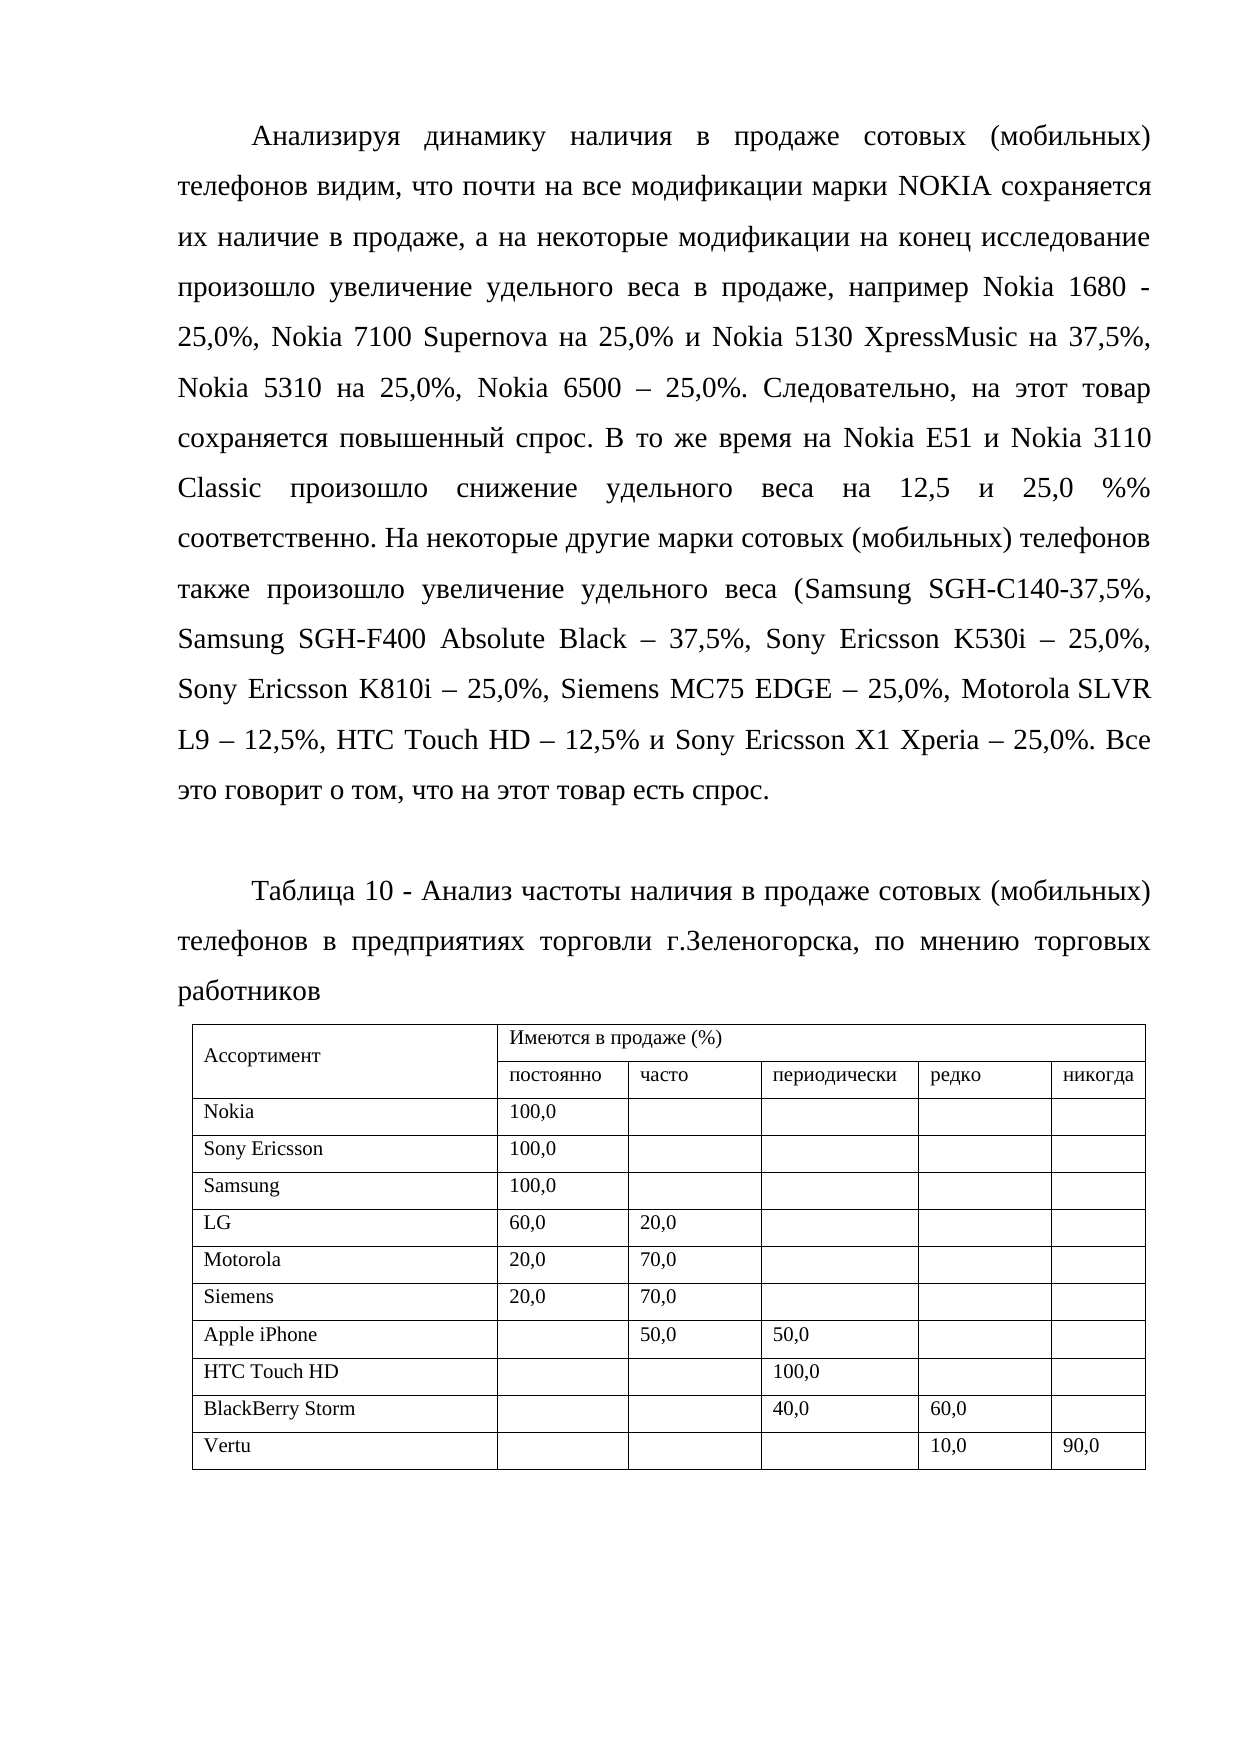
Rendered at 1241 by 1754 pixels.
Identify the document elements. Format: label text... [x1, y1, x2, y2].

table_cell [498, 1359, 628, 1394]
table_cell 20,0 [629, 1210, 761, 1246]
table_cell [919, 1173, 1051, 1209]
table_cell [919, 1359, 1051, 1394]
table_cell [762, 1284, 918, 1320]
table_header Имеются в продаже (%) [498, 1025, 1145, 1061]
table_cell Samsung [193, 1173, 497, 1209]
table_cell редко [919, 1062, 1051, 1098]
table_cell 50,0 [629, 1321, 761, 1357]
table_cell [762, 1136, 918, 1172]
table_cell Vertu [193, 1433, 497, 1469]
table_cell 90,0 [1052, 1433, 1145, 1469]
table_cell [1052, 1099, 1145, 1135]
table_cell BlackBerry Storm [193, 1396, 497, 1432]
table_cell [762, 1433, 918, 1469]
text Анализируя динамику наличия в продаже сотовых (мобильных) телефонов видим, что почти на все модификации марки NOKIA сохраняется их наличие в продаже, а на некоторые модификации на конец исследование произошло увеличение удельного веса в продаже, например Nokia 1680 - 25,0%, Nokia 7100 Supernova на 25,0% и Nokia 5130 XpressMusic на 37,5%, Nokia 5310 на 25,0%, Nokia 6500 – 25,0%. Следовательно, на этот товар сохраняется повышенный спрос. В то же время на Nokia E51 и Nokia 3110 Classic произошло снижение удельного веса на 12,5 и 25,0 %% соответственно. На некоторые другие марки сотовых (мобильных) телефонов также произошло увеличение удельного веса (Samsung SGH-C140-37,5%, Samsung SGH-F400 Absolute Black – 37,5%, Sony Ericsson K530i – 25,0%, Sony Ericsson K810i – 25,0%, Siemens MC75 EDGE – 25,0%, Motorola SLVR L9 – 12,5%, HTC Touch HD – 12,5% и Sony Ericsson X1 Xperia – 25,0%. Все это говорит о том, что на этот товар есть спрос. [177, 118, 1152, 806]
table_cell [762, 1210, 918, 1246]
table_cell LG [193, 1210, 497, 1246]
table_cell [629, 1433, 761, 1469]
table_cell [762, 1247, 918, 1283]
table_cell [919, 1247, 1051, 1283]
table_cell [919, 1284, 1051, 1320]
table_cell 40,0 [762, 1396, 918, 1432]
table_cell [1052, 1284, 1145, 1320]
table_cell Siemens [193, 1284, 497, 1320]
table_cell 20,0 [498, 1284, 628, 1320]
table_cell [1052, 1247, 1145, 1283]
table_cell HTC Touch HD [193, 1359, 497, 1394]
table_cell [919, 1321, 1051, 1357]
table_cell 70,0 [629, 1284, 761, 1320]
table_cell [762, 1099, 918, 1135]
table_cell 10,0 [919, 1433, 1051, 1469]
table_cell никогда [1052, 1062, 1145, 1098]
table_cell Sony Ericsson [193, 1136, 497, 1172]
table_cell [498, 1433, 628, 1469]
table_cell [762, 1173, 918, 1209]
table_cell 70,0 [629, 1247, 761, 1283]
table_cell часто [629, 1062, 761, 1098]
table_cell [498, 1321, 628, 1357]
table_cell [919, 1099, 1051, 1135]
table_cell [1052, 1359, 1145, 1394]
table_cell [1052, 1173, 1145, 1209]
table_cell постоянно [498, 1062, 628, 1098]
table_cell [1052, 1210, 1145, 1246]
table_cell периодически [762, 1062, 918, 1098]
table_cell 100,0 [762, 1359, 918, 1394]
table_cell [1052, 1321, 1145, 1357]
table_cell Nokia [193, 1099, 497, 1135]
table_cell [629, 1136, 761, 1172]
table_cell 20,0 [498, 1247, 628, 1283]
table_cell [1052, 1136, 1145, 1172]
table_cell [629, 1396, 761, 1432]
table_cell 100,0 [498, 1173, 628, 1209]
table_cell 50,0 [762, 1321, 918, 1357]
table_cell 100,0 [498, 1099, 628, 1135]
table_cell 60,0 [498, 1210, 628, 1246]
table_cell [919, 1136, 1051, 1172]
table_cell [629, 1099, 761, 1135]
table_cell Apple iPhone [193, 1321, 497, 1357]
table_cell [919, 1210, 1051, 1246]
table_cell Motorola [193, 1247, 497, 1283]
table_cell 100,0 [498, 1136, 628, 1172]
text Таблица 10 - Анализ частоты наличия в продаже сотовых (мобильных) телефонов в предприятиях торговли г.Зеленогорска, по мнению торговых работников [177, 873, 1152, 1007]
table_header Ассортимент [193, 1025, 497, 1098]
table_cell [1052, 1396, 1145, 1432]
table_cell [629, 1359, 761, 1394]
table_cell [498, 1396, 628, 1432]
table_cell 60,0 [919, 1396, 1051, 1432]
table_cell [629, 1173, 761, 1209]
